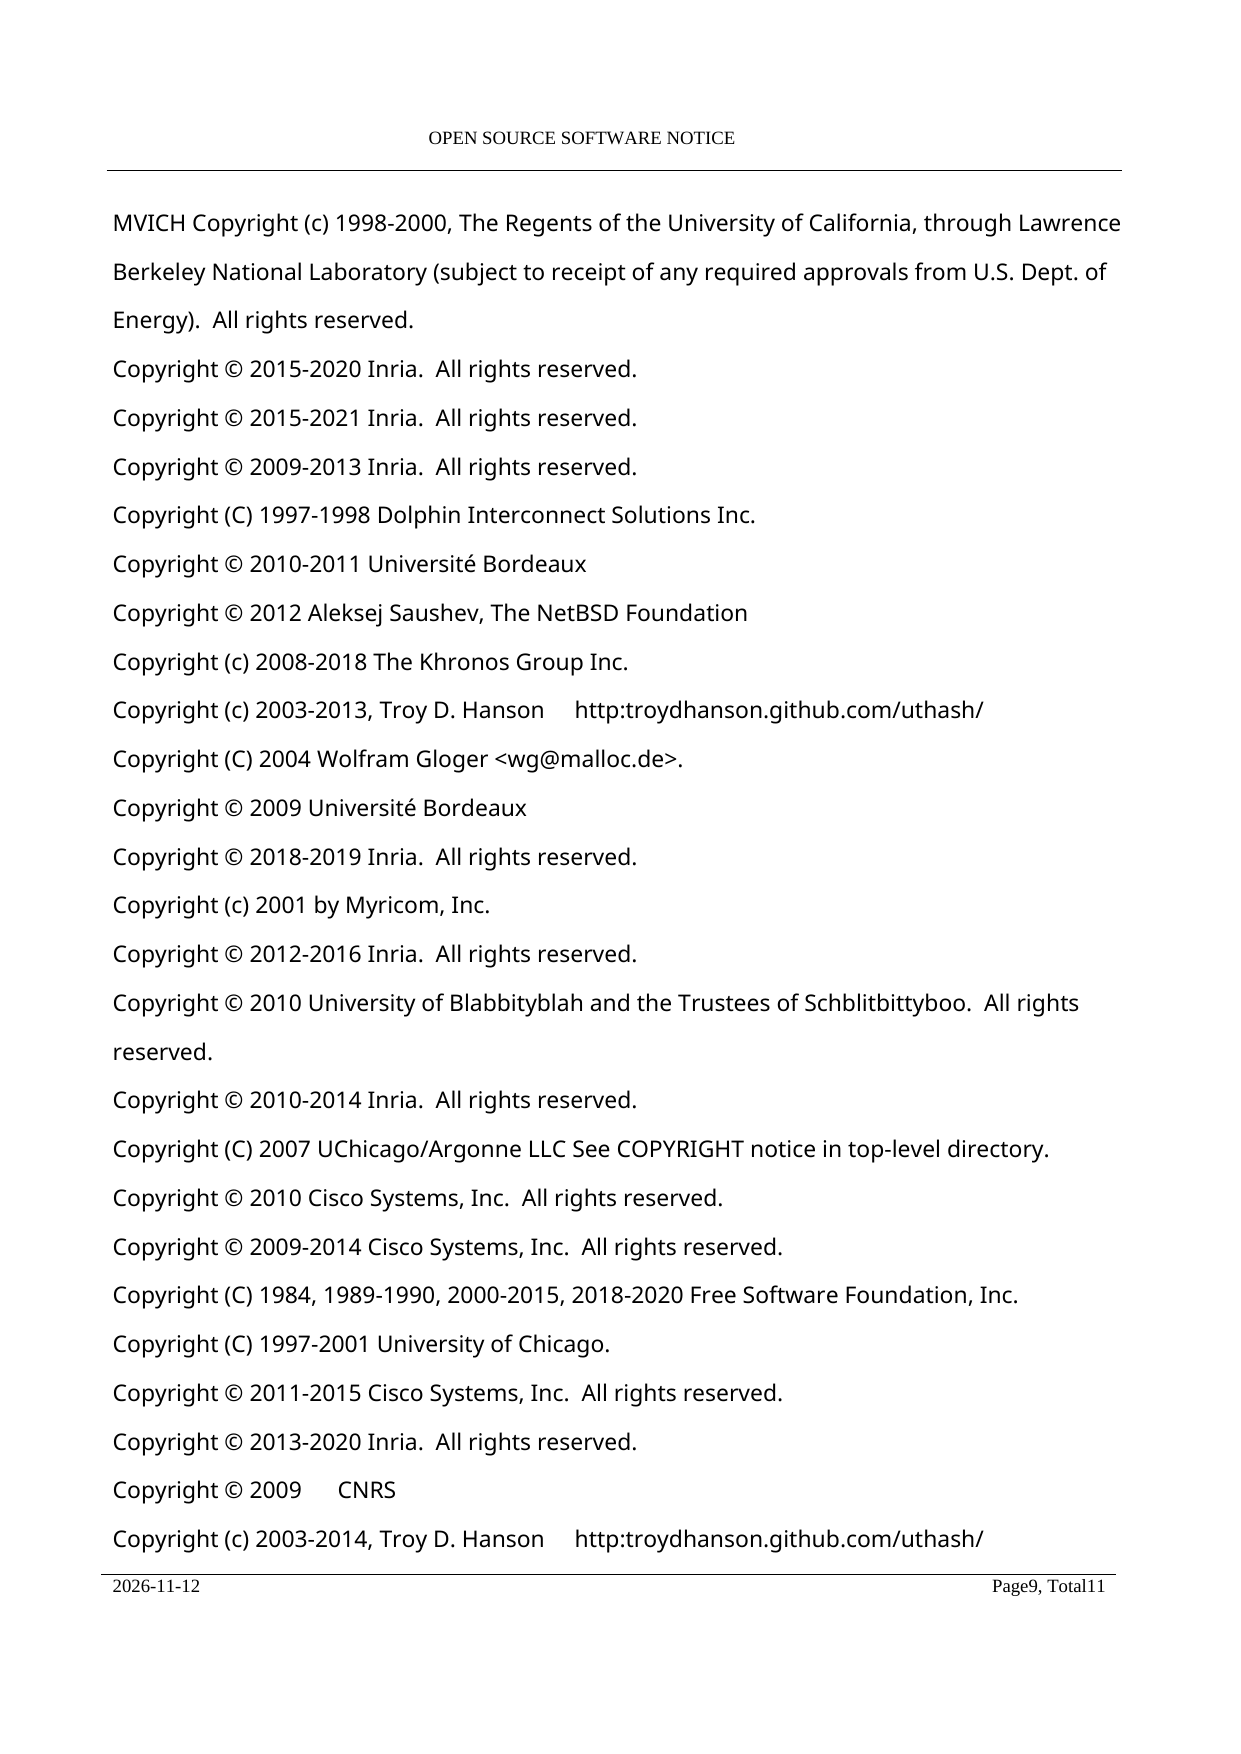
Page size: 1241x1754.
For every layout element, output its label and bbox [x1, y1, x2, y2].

text [112, 206, 1128, 1555]
